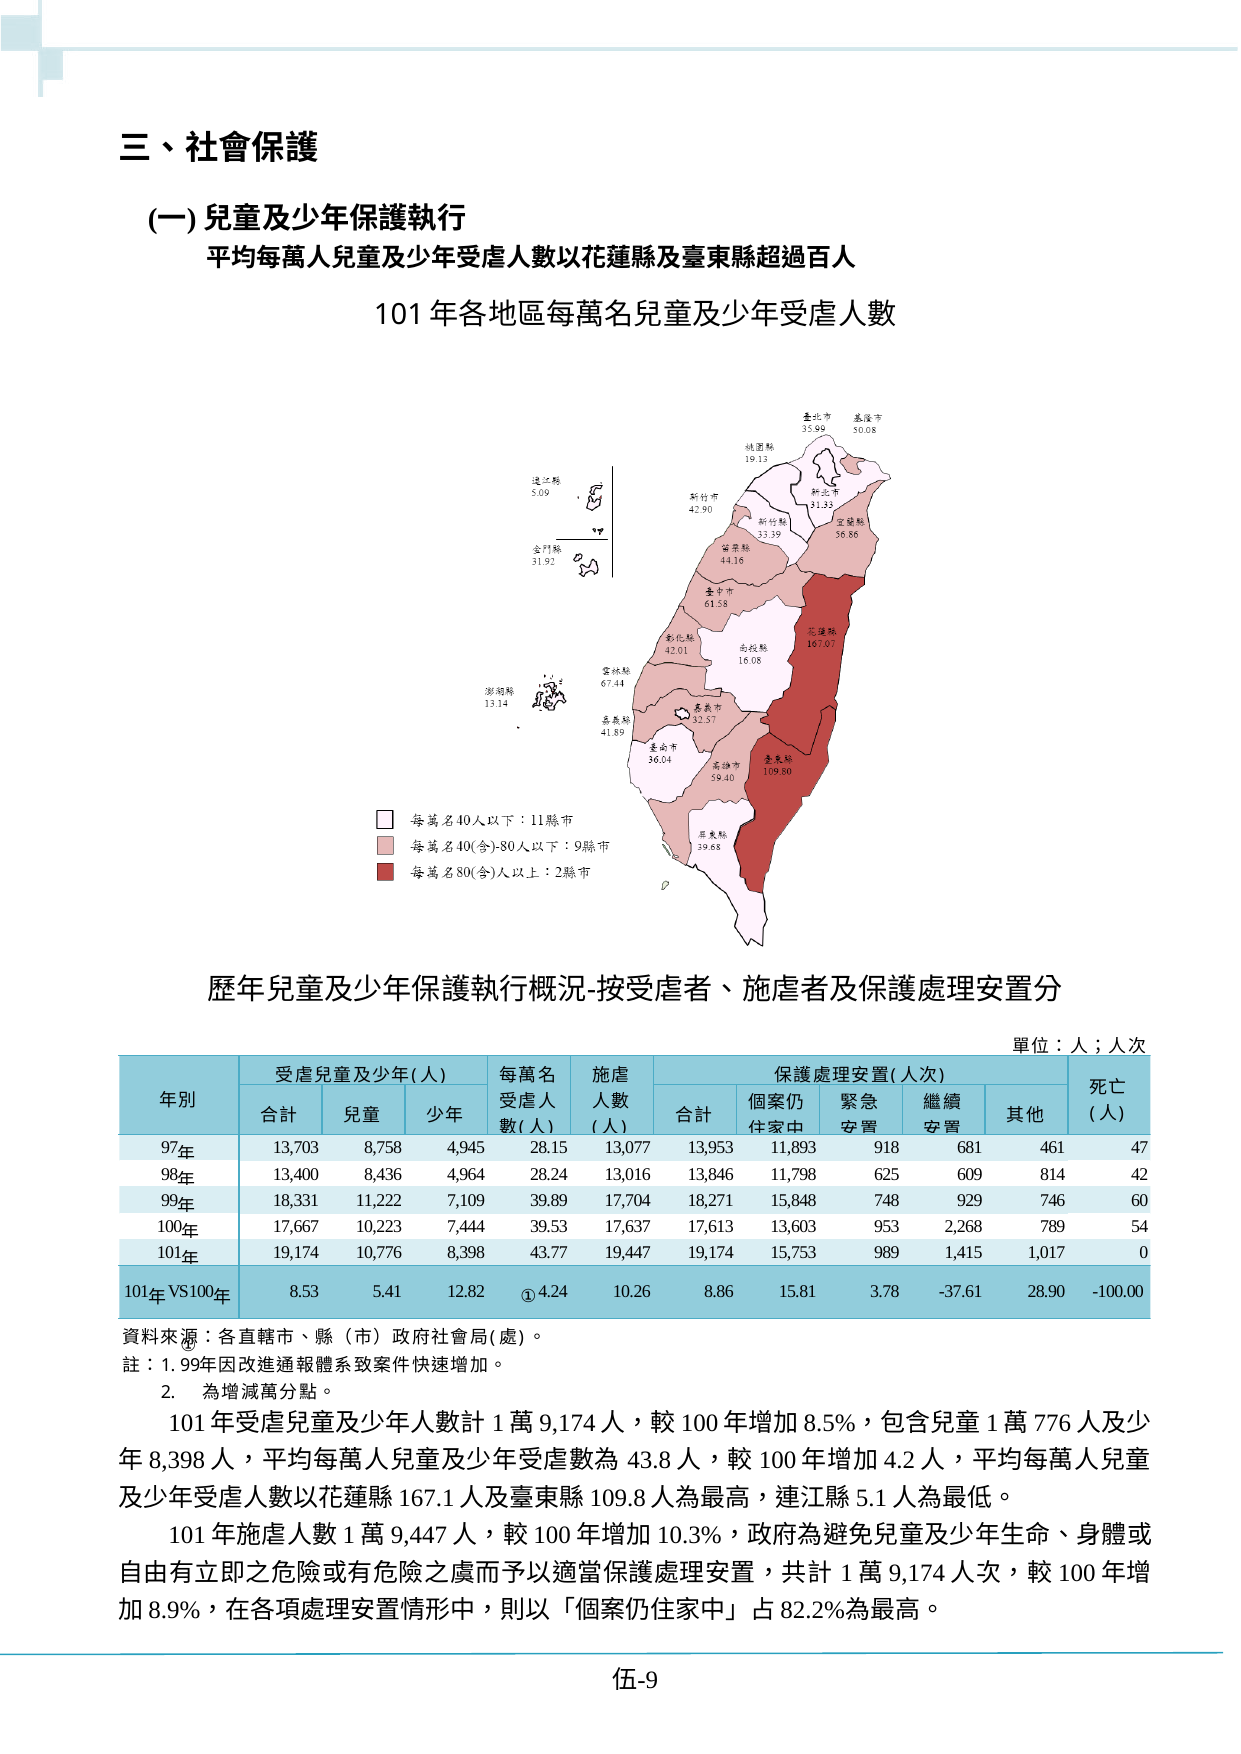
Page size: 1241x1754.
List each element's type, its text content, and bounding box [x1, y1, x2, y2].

subtitle (一) 兒童及少年保護執行 [118, 195, 1152, 237]
text 三、社會保護 [118, 97, 1152, 182]
text 歷年兒童及少年保護執行概況-按受虐者、施虐者及保護處理安置分 [118, 949, 1152, 1024]
picture [376, 349, 894, 947]
text 平均每萬人兒童及少年受虐人數以花蓮縣及臺東縣超過百人 [207, 237, 1152, 274]
text 101年受虐兒童及少年人數計1萬9,174人，較100年增加8.5%，包含兒童1萬776人及少年8,398人，平均每萬人兒童及少年受虐數為43.8人，較100年增加4.2人，平均每萬人兒童及少年受虐人數以花蓮縣167.1人及臺東縣109.8人為最高，連江縣5.1人為最低。 [118, 1402, 1152, 1514]
text 101年各地區每萬名兒童及少年受虐人數 [118, 274, 1152, 349]
text 101年施虐人數1萬9,447人，較100年增加10.3%，政府為避免兒童及少年生命、身體或自由有立即之危險或有危險之虞而予以適當保護處理安置，共計1萬9,174人次，較100年增加8.9%，在各項處理安置情形中，則以「個案仍住家中」占82.2%為最高。 [118, 1514, 1152, 1627]
